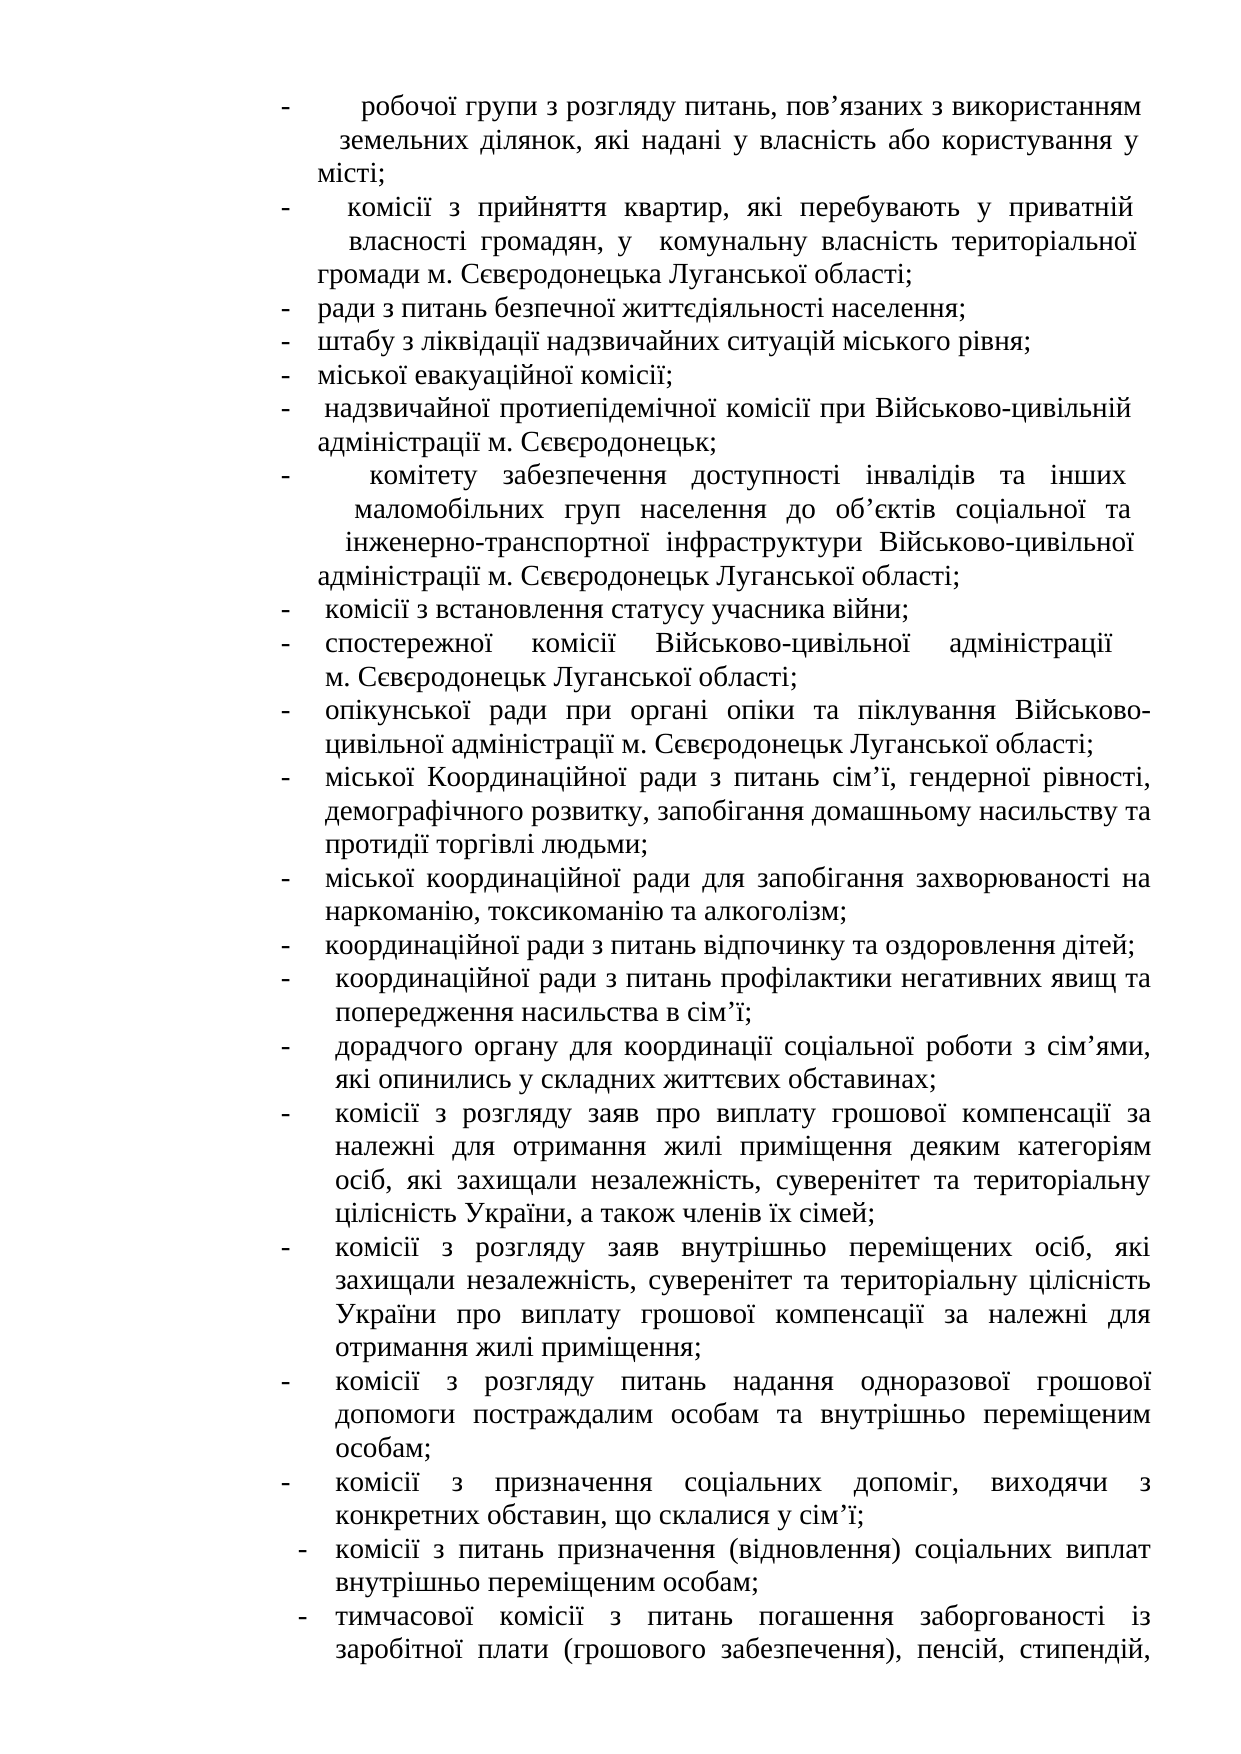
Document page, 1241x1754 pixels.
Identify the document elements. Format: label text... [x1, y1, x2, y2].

list опікунської ради при органі опіки та піклування Військово- цивільної адміністрації м. Сєвєродонецьк Луганської області; [281, 692, 1152, 759]
list координаційної ради з питань профілактики негативних явищ та попередження насильства в сім’ї; [281, 961, 1152, 1028]
list комісії з розгляду заяв внутрішньо переміщених осіб, які захищали незалежність, суверенітет та територіальну цілісність України про виплату грошової компенсації за належні для отримання жилі приміщення; [281, 1229, 1152, 1363]
list комісії з розгляду питань надання одноразової грошової допомоги постраждалим особам та внутрішньо переміщеним особам; [281, 1363, 1152, 1464]
list міської координаційної ради для запобігання захворюваності на наркоманію, токсикоманію та алкоголізм; [281, 860, 1152, 927]
list дорадчого органу для координації соціальної роботи з сім’ями, які опинились у складних життєвих обставинах; [281, 1028, 1152, 1095]
list надзвичайної протиепідемічної комісії при Військово-цивільній адміністрації м. Сєвєродонецьк; [281, 390, 1152, 457]
list міської евакуаційної комісії; [281, 357, 1152, 390]
list штабу з ліквідації надзвичайних ситуацій міського рівня; [281, 323, 1152, 357]
list координаційної ради з питань відпочинку та оздоровлення дітей; [281, 927, 1152, 961]
list ради з питань безпечної життєдіяльності населення; [281, 290, 1152, 323]
list комісії з прийняття квартир, які перебувають у приватній власності громадян, у комунальну власність територіальної громади м. Сєвєродонецька Луганської області; [281, 189, 1152, 290]
list комісії з питань призначення (відновлення) соціальних виплат внутрішньо переміщеним особам; [298, 1531, 1152, 1598]
list спостережної комісії Військово-цивільної адміністрації м. Сєвєродонецьк Луганської області; [281, 625, 1152, 692]
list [298, 1598, 1152, 1665]
list комісії з встановлення статусу учасника війни; [281, 592, 1152, 625]
list робочої групи з розгляду питань, пов’язаних з використанням земельних ділянок, які надані у власність або користування у місті; [281, 88, 1152, 189]
list комітету забезпечення доступності інвалідів та інших маломобільних груп населення до об’єктів соціальної та інженерно-транспортної інфраструктури Військово-цивільної адміністрації м. Сєвєродонецьк Луганської області; [281, 457, 1152, 592]
list міської Координаційної ради з питань сім’ї, гендерної рівності, демографічного розвитку, запобігання домашньому насильству та протидії торгівлі людьми; [281, 759, 1152, 860]
list комісії з розгляду заяв про виплату грошової компенсації за належні для отримання жилі приміщення деяким категоріям осіб, які захищали незалежність, суверенітет та територіальну цілісність України, а також членів їх сімей; [281, 1095, 1152, 1229]
list комісії з призначення соціальних допоміг, виходячи з конкретних обставин, що склалися у сім’ї; [281, 1464, 1152, 1531]
